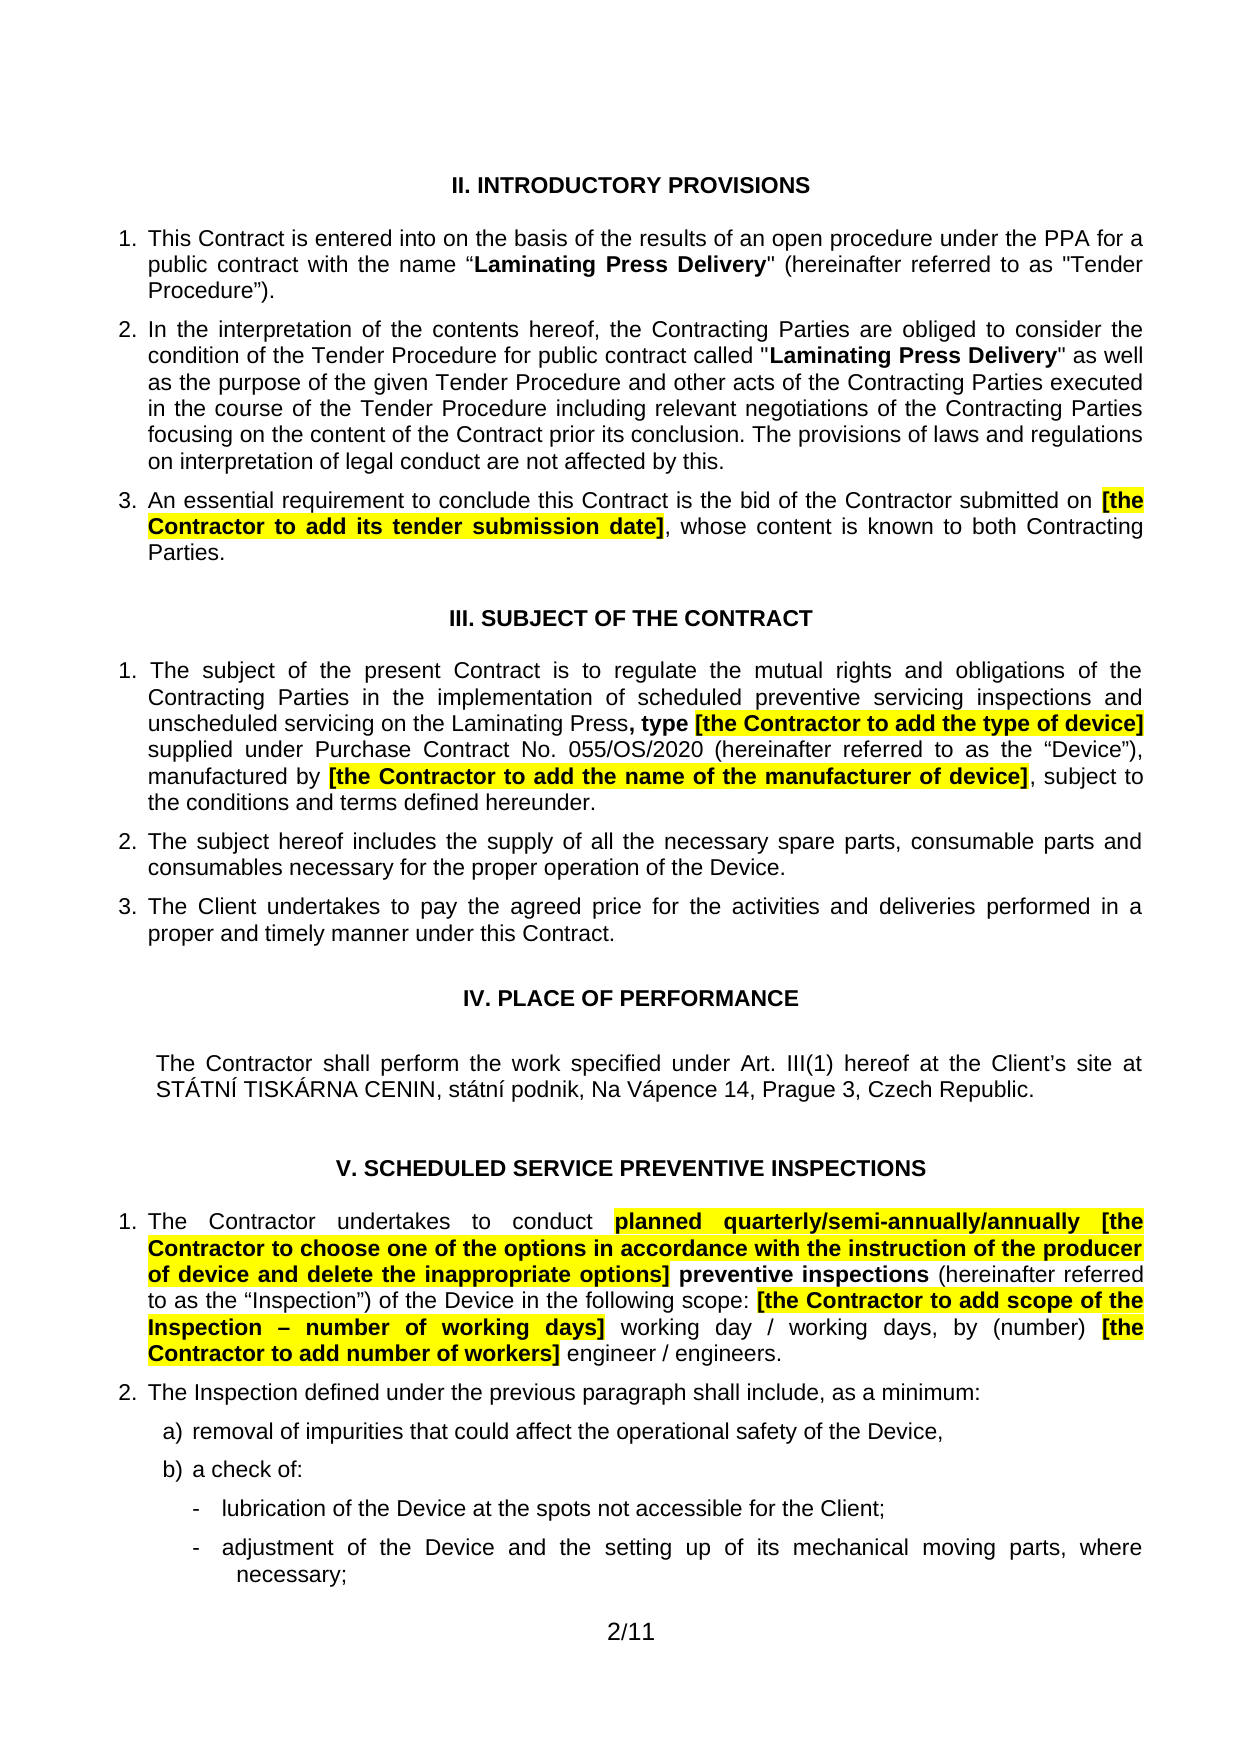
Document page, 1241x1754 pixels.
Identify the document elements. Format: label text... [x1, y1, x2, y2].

text The Contractor shall perform the work specified under Art. III(1) hereof at the Client’s site at Státní tiskárna cenin, státní podnik, Na Vápence 14, Prague 3, Czech Republic. [156, 1050, 1144, 1103]
text III. SUBJECT OF THE CONTRACT [118, 604, 1144, 631]
text IV. PLACE OF PERFORMANCE [118, 985, 1144, 1011]
list removal of impurities that could affect the operational safety of the Device, [162, 1418, 1144, 1444]
text 1. The subject of the present Contract is to regulate the mutual rights and obligations of the Contracting Parties in the implementation of scheduled preventive servicing inspections and unscheduled servicing on the Laminating Press, type [the Contractor to add the type of device] supplied under Purchase Contract No. 055/OS/2020 (hereinafter referred to as the “Device”), manufactured by [the Contractor to add the name of the manufacturer of device], subject to the conditions and terms defined hereunder. [118, 657, 1144, 816]
list This Contract is entered into on the basis of the results of an open procedure under the PPA for a public contract with the name “Laminating Press Delivery" (hereinafter referred to as "Tender Procedure”). [118, 224, 1144, 303]
list In the interpretation of the contents hereof, the Contracting Parties are obliged to consider the condition of the Tender Procedure for public contract called "Laminating Press Delivery" as well as the purpose of the given Tender Procedure and other acts of the Contracting Parties executed in the course of the Tender Procedure including relevant negotiations of the Contracting Parties focusing on the content of the Contract prior its conclusion. The provisions of laws and regulations on interpretation of legal conduct are not affected by this. [118, 316, 1144, 474]
text V. SCHEDULED SERVICE PREVENTIVE INSPECTIONS [118, 1155, 1144, 1182]
list The Contractor undertakes to conduct planned quarterly/semi-annually/annually [the Contractor to choose one of the options in accordance with the instruction of the producer of device and delete the inappropriate options] preventive inspections (hereinafter referred to as the “Inspection”) of the Device in the following scope: [the Contractor to add scope of the Inspection – number of working days] working day / working days, by (number) [the Contractor to add number of workers] engineer / engineers. [118, 1208, 1144, 1366]
text II. INTRODUCTORY PROVISIONS [118, 172, 1144, 198]
list lubrication of the Device at the spots not accessible for the Client; [192, 1495, 1144, 1522]
list adjustment of the Device and the setting up of its mechanical moving parts, where necessary; [192, 1534, 1144, 1587]
list An essential requirement to conclude this Contract is the bid of the Contractor submitted on [the Contractor to add its tender submission date], whose content is known to both Contracting Parties. [118, 487, 1144, 566]
list a check of: [162, 1456, 1144, 1483]
text 3. The Client undertakes to pay the agreed price for the activities and deliveries performed in a proper and timely manner under this Contract. [118, 893, 1144, 946]
text 2. The Inspection defined under the previous paragraph shall include, as a minimum: [118, 1379, 1144, 1405]
text 2. The subject hereof includes the supply of all the necessary spare parts, consumable parts and consumables necessary for the proper operation of the Device. [118, 828, 1144, 881]
